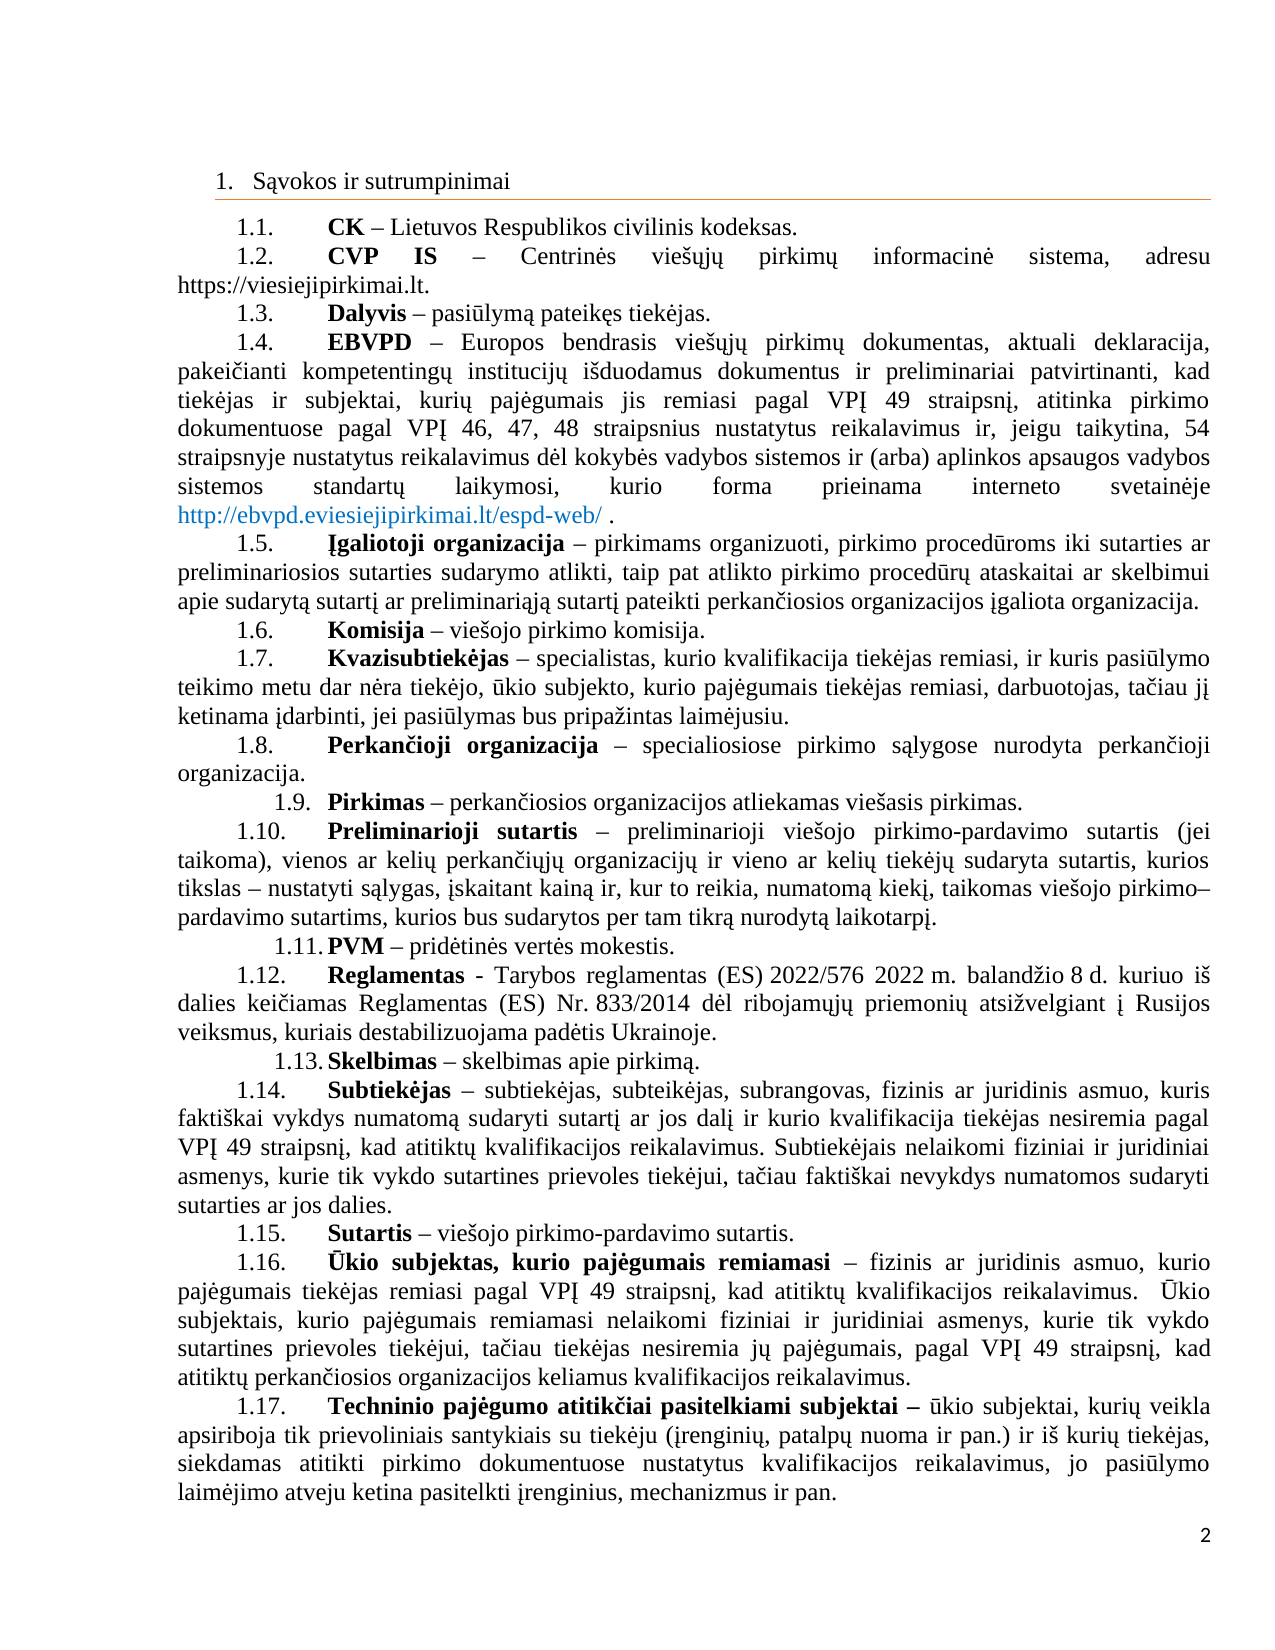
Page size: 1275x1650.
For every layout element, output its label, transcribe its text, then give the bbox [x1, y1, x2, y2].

list Perkančioji organizacija – specialiosiose pirkimo sąlygose nurodyta perkančioji organizacija. [177, 730, 1211, 787]
list Preliminarioji sutartis – preliminarioji viešojo pirkimo-pardavimo sutartis (jei taikoma), vienos ar kelių perkančiųjų organizacijų ir vieno ar kelių tiekėjų sudaryta sutartis, kurios tikslas – nustatyti sąlygas, įskaitant kainą ir, kur to reikia, numatomą kiekį, taikomas viešojo pirkimo–pardavimo sutartims, kurios bus sudarytos per tam tikrą nurodytą laikotarpį. [177, 816, 1211, 931]
list Kvazisubtiekėjas – specialistas, kurio kvalifikacija tiekėjas remiasi, ir kuris pasiūlymo teikimo metu dar nėra tiekėjo, ūkio subjekto, kurio pajėgumais tiekėjas remiasi, darbuotojas, tačiau jį ketinama įdarbinti, jei pasiūlymas bus pripažintas laimėjusiu. [177, 643, 1211, 730]
list Skelbimas – skelbimas apie pirkimą. [252, 1046, 1211, 1075]
list Įgaliotoji organizacija – pirkimams organizuoti, pirkimo procedūroms iki sutarties ar preliminariosios sutarties sudarymo atlikti, taip pat atlikto pirkimo procedūrų ataskaitai ar skelbimui apie sudarytą sutartį ar preliminariąją sutartį pateikti perkančiosios organizacijos įgaliota organizacija. [177, 528, 1211, 615]
list Komisija – viešojo pirkimo komisija. [177, 615, 1211, 643]
list Pirkimas – perkančiosios organizacijos atliekamas viešasis pirkimas. [252, 787, 1211, 816]
list Dalyvis – pasiūlymą pateikęs tiekėjas. [177, 298, 1211, 327]
list EBVPD – Europos bendrasis viešųjų pirkimų dokumentas, aktuali deklaracija, pakeičianti kompetentingų institucijų išduodamus dokumentus ir preliminariai patvirtinanti, kad tiekėjas ir subjektai, kurių pajėgumais jis remiasi pagal VPĮ 49 straipsnį, atitinka pirkimo dokumentuose pagal VPĮ 46, 47, 48 straipsnius nustatytus reikalavimus ir, jeigu taikytina, 54 straipsnyje nustatytus reikalavimus dėl kokybės vadybos sistemos ir (arba) aplinkos apsaugos vadybos sistemos standartų laikymosi, kurio forma prieinama interneto svetainėje http://ebvpd.eviesiejipirkimai.lt/espd-web/ . [177, 327, 1211, 528]
list Sutartis – viešojo pirkimo-pardavimo sutartis. [177, 1218, 1211, 1247]
list PVM – pridėtinės vertės mokestis. [252, 931, 1211, 960]
subtitle Sąvokos ir sutrumpinimai [215, 166, 1211, 199]
list Subtiekėjas – subtiekėjas, subteikėjas, subrangovas, fizinis ar juridinis asmuo, kuris faktiškai vykdys numatomą sudaryti sutartį ar jos dalį ir kurio kvalifikacija tiekėjas nesiremia pagal VPĮ 49 straipsnį, kad atitiktų kvalifikacijos reikalavimus. Subtiekėjais nelaikomi fiziniai ir juridiniai asmenys, kurie tik vykdo sutartines prievoles tiekėjui, tačiau faktiškai nevykdys numatomos sudaryti sutarties ar jos dalies. [177, 1075, 1211, 1218]
list Ūkio subjektas, kurio pajėgumais remiamasi – fizinis ar juridinis asmuo, kurio pajėgumais tiekėjas remiasi pagal VPĮ 49 straipsnį, kad atitiktų kvalifikacijos reikalavimus. Ūkio subjektais, kurio pajėgumais remiamasi nelaikomi fiziniai ir juridiniai asmenys, kurie tik vykdo sutartines prievoles tiekėjui, tačiau tiekėjas nesiremia jų pajėgumais, pagal VPĮ 49 straipsnį, kad atitiktų perkančiosios organizacijos keliamus kvalifikacijos reikalavimus. [177, 1247, 1211, 1391]
list Techninio pajėgumo atitikčiai pasitelkiami subjektai – ūkio subjektai, kurių veikla apsiriboja tik prievoliniais santykiais su tiekėju (įrenginių, patalpų nuoma ir pan.) ir iš kurių tiekėjas, siekdamas atitikti pirkimo dokumentuose nustatytus kvalifikacijos reikalavimus, jo pasiūlymo laimėjimo atveju ketina pasitelkti įrenginius, mechanizmus ir pan. [177, 1391, 1211, 1506]
list CK – Lietuvos Respublikos civilinis kodeksas. [177, 212, 1211, 241]
list Reglamentas - Tarybos reglamentas (ES) 2022/576 2022 m. balandžio 8 d. kuriuo iš dalies keičiamas Reglamentas (ES) Nr. 833/2014 dėl ribojamųjų priemonių atsižvelgiant į Rusijos veiksmus, kuriais destabilizuojama padėtis Ukrainoje. [177, 960, 1211, 1046]
list CVP IS – Centrinės viešųjų pirkimų informacinė sistema, adresu https://viesiejipirkimai.lt. [177, 241, 1211, 298]
